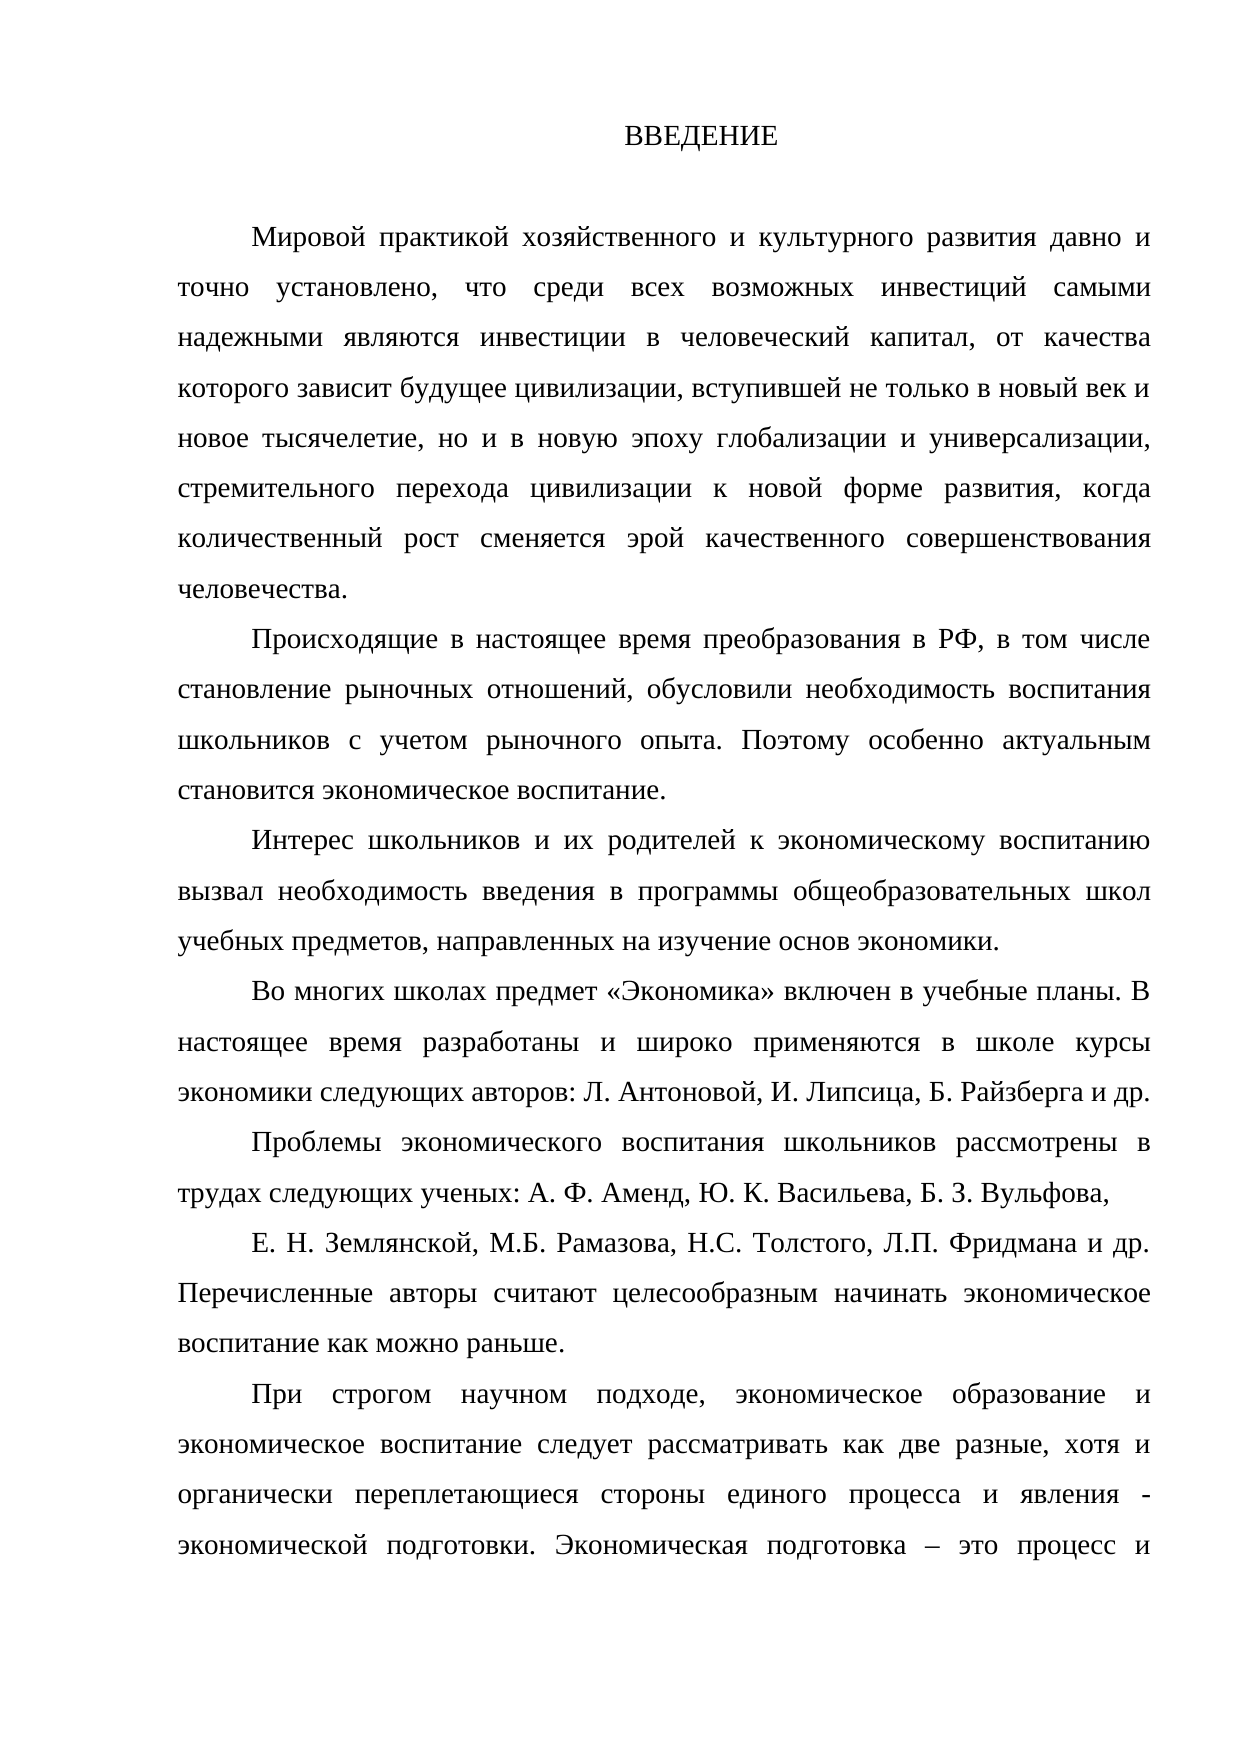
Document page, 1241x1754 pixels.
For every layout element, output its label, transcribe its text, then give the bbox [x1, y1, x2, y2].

text Во многих школах предмет «Экономика» включен в учебные планы. В настоящее время разработаны и широко применяются в школе курсы экономики следующих авторов: Л. Антоновой, И. Липсица, Б. Райзберга и др. [177, 973, 1152, 1108]
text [177, 1376, 1152, 1560]
text Мировой практикой хозяйственного и культурного развития давно и точно установлено, что среди всех возможных инвестиций самыми надежными являются инвестиции в человеческий капитал, от качества которого зависит будущее цивилизации, вступившей не только в новый век и новое тысячелетие, но и в новую эпоху глобализации и универсализации, стремительного перехода цивилизации к новой форме развития, когда количественный рост сменяется эрой качественного совершенствования человечества. [177, 219, 1152, 604]
text Происходящие в настоящее время преобразования в РФ, в том числе становление рыночных отношений, обусловили необходимость воспитания школьников с учетом рыночного опыта. Поэтому особенно актуальным становится экономическое воспитание. [177, 621, 1152, 806]
text ВВЕДЕНИЕ [177, 118, 1152, 152]
text Е. Н. Землянской, М.Б. Рамазова, Н.С. Толстого, Л.П. Фридмана и др. Перечисленные авторы считают целесообразным начинать экономическое воспитание как можно раньше. [177, 1225, 1152, 1359]
text Проблемы экономического воспитания школьников рассмотрены в трудах следующих ученых: А. Ф. Аменд, Ю. К. Васильева, Б. З. Вульфова, [177, 1124, 1152, 1208]
text Интерес школьников и их родителей к экономическому воспитанию вызвал необходимость введения в программы общеобразовательных школ учебных предметов, направленных на изучение основ экономики. [177, 822, 1152, 957]
